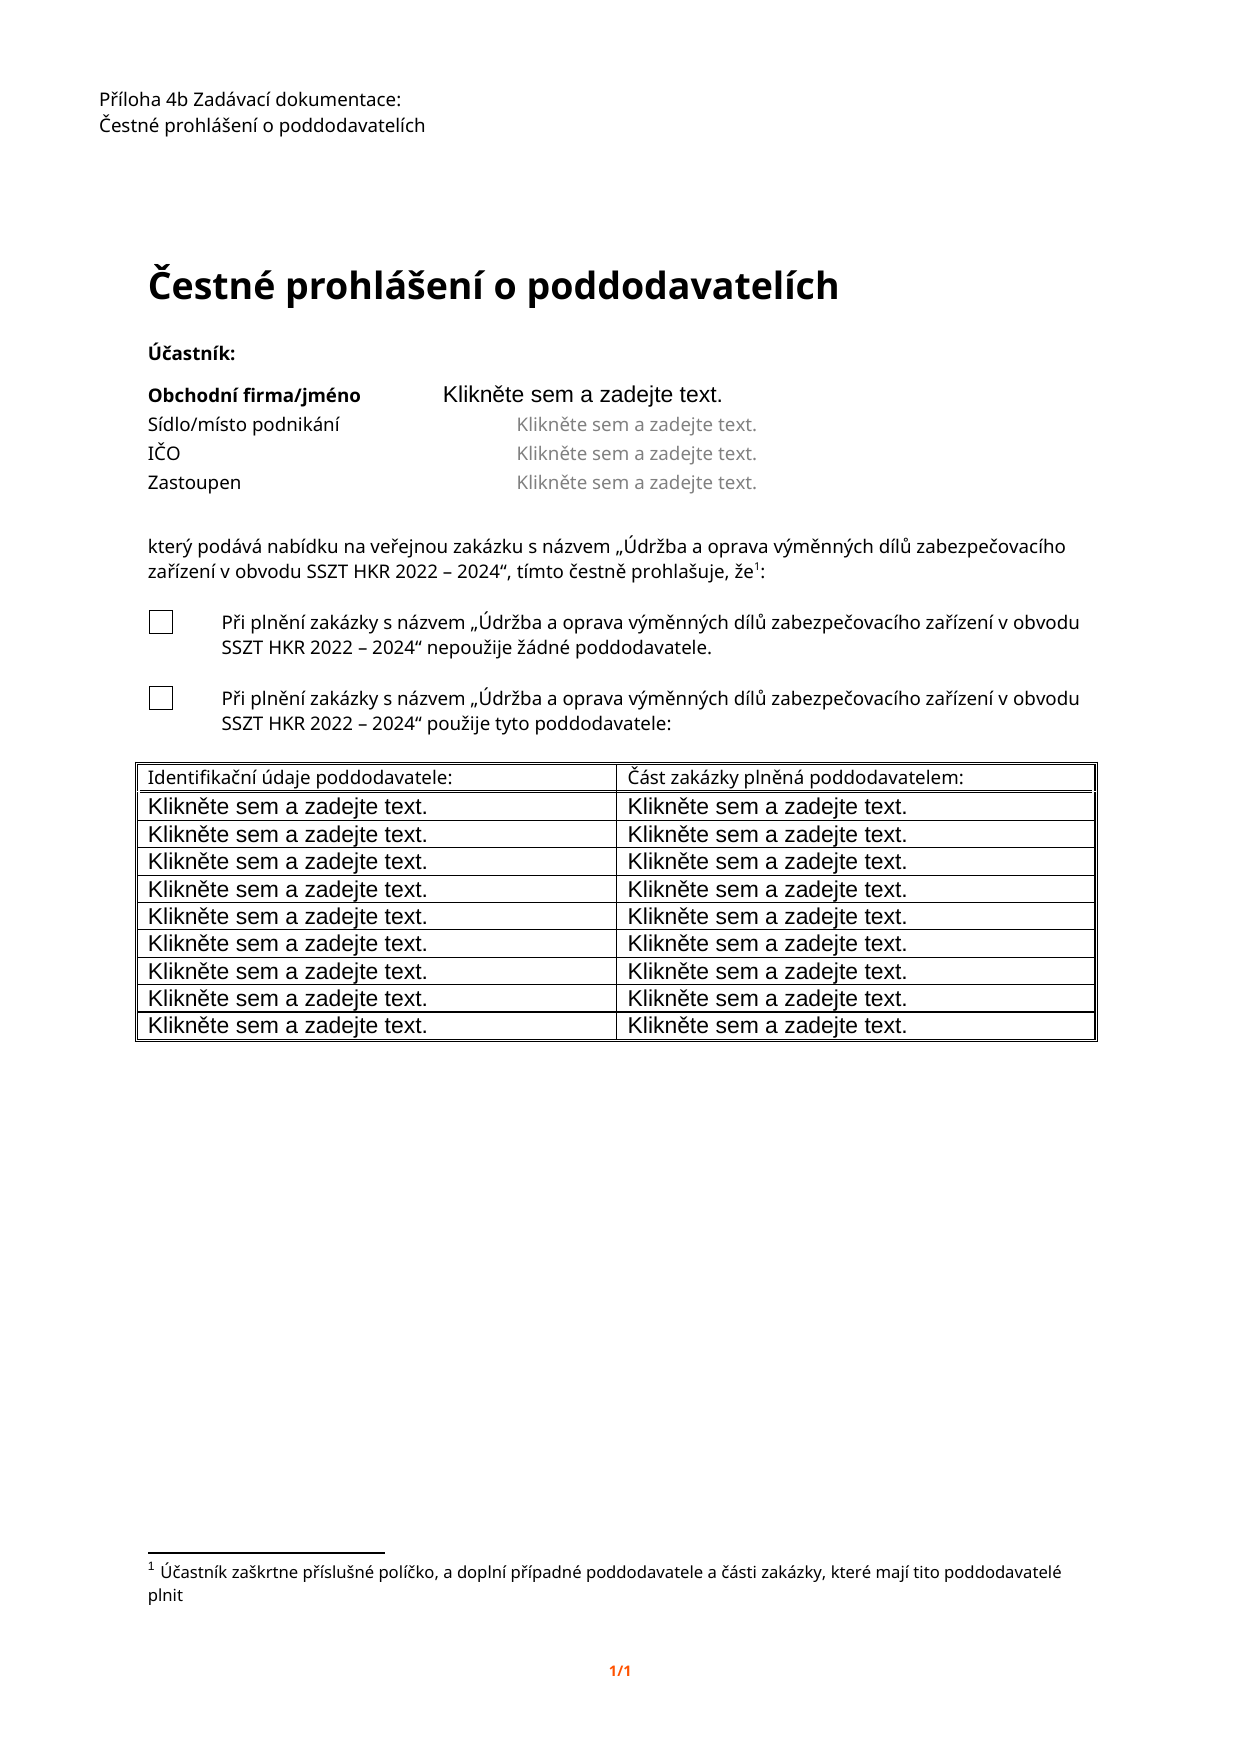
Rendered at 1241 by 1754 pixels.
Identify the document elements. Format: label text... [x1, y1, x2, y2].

text který podává nabídku na veřejnou zakázku s názvem „Údržba a oprava výměnných dílů zabezpečovacího zařízení v obvodu SSZT HKR 2022 – 2024“, tímto čestně prohlašuje, že: [148, 533, 1093, 584]
table_header Část zakázky plněná poddodavatelem: [617, 765, 1094, 790]
table_header Identifikační údaje poddodavatele: [138, 765, 616, 790]
text Obchodní firma/jméno [148, 379, 1093, 408]
text Při plnění zakázky s názvem „Údržba a oprava výměnných dílů zabezpečovacího zařízení v obvodu SSZT HKR 2022 – 2024“ nepoužije žádné poddodavatele. [148, 609, 1093, 660]
text Při plnění zakázky s názvem „Údržba a oprava výměnných dílů zabezpečovacího zařízení v obvodu SSZT HKR 2022 – 2024“ použije tyto poddodavatele: [148, 685, 1093, 736]
title Čestné prohlášení o poddodavatelích [148, 259, 1093, 311]
text Sídlo/místo podnikání [148, 408, 1093, 437]
text Zastoupen [148, 466, 1093, 495]
text IČO [148, 437, 1093, 466]
text Účastník: [148, 336, 1093, 367]
